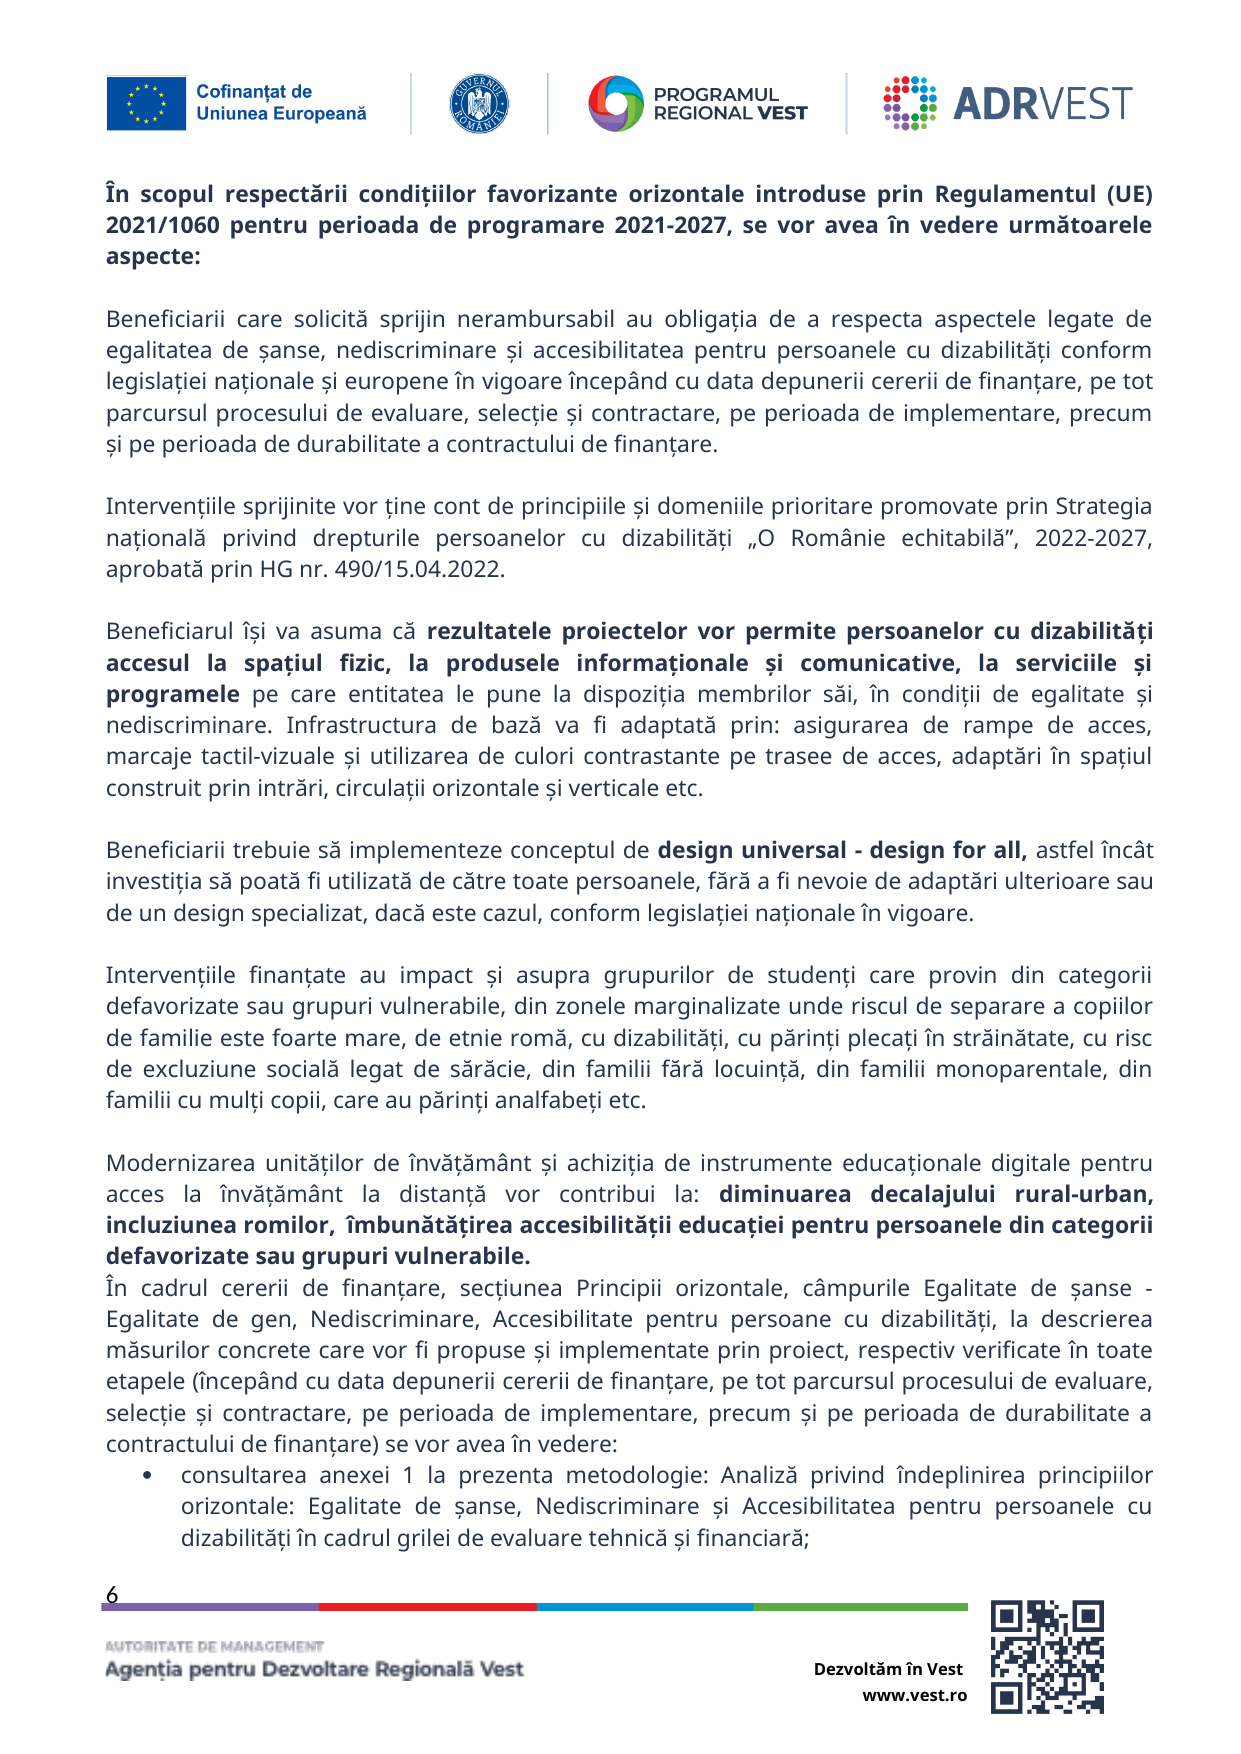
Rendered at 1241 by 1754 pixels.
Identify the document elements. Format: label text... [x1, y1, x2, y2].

text În cadrul cererii de finanțare, secțiunea Principii orizontale, câmpurile Egalitate de șanse - Egalitate de gen, Nediscriminare, Accesibilitate pentru persoane cu dizabilități, la descrierea măsurilor concrete care vor fi propuse și implementate prin proiect, respectiv verificate în toate etapele (începând cu data depunerii cererii de finanțare, pe tot parcursul procesului de evaluare, selecție și contractare, pe perioada de implementare, precum și pe perioada de durabilitate a contractului de finanțare) se vor avea în vedere: [106, 1271, 1154, 1459]
text Intervențiile finanțate au impact și asupra grupurilor de studenți care provin din categorii defavorizate sau grupuri vulnerabile, din zonele marginalizate unde riscul de separare a copiilor de familie este foarte mare, de etnie romă, cu dizabilități, cu părinți plecați în străinătate, cu risc de excluziune socială legat de sărăcie, din familii fără locuință, din familii monoparentale, din familii cu mulți copii, care au părinți analfabeți etc. [106, 959, 1154, 1115]
text Intervențiile sprijinite vor ține cont de principiile și domeniile prioritare promovate prin Strategia națională privind drepturile persoanelor cu dizabilități „O Românie echitabilă”, 2022-2027, aprobată prin HG nr. 490/15.04.2022. [106, 490, 1154, 584]
text Beneficiarii trebuie să implementeze conceptul de design universal - design for all, astfel încât investiția să poată fi utilizată de către toate persoanele, fără a fi nevoie de adaptări ulterioare sau de un design specializat, dacă este cazul, conform legislației naționale în vigoare. [106, 834, 1154, 928]
picture [982, 1591, 1113, 1723]
picture [105, 73, 1133, 134]
text În scopul respectării condițiilor favorizante orizontale introduse prin Regulamentul (UE) 2021/1060 pentru perioada de programare 2021-2027, se vor avea în vedere următoarele aspecte: [106, 178, 1154, 271]
text Beneficiarii care solicită sprijin nerambursabil au obligația de a respecta aspectele legate de egalitatea de șanse, nediscriminare și accesibilitatea pentru persoanele cu dizabilități conform legislației naționale și europene în vigoare începând cu data depunerii cererii de finanțare, pe tot parcursul procesului de evaluare, selecție și contractare, pe perioada de implementare, precum și pe perioada de durabilitate a contractului de finanțare. [106, 303, 1154, 459]
picture [105, 1640, 525, 1681]
list consultarea anexei 1 la prezenta metodologie: Analiză privind îndeplinirea principiilor orizontale: Egalitate de șanse, Nediscriminare și Accesibilitatea pentru persoanele cu dizabilități în cadrul grilei de evaluare tehnică și financiară; [143, 1459, 1154, 1553]
text Modernizarea unităților de învățământ și achiziția de instrumente educaționale digitale pentru acces la învățământ la distanță vor contribui la: diminuarea decalajului rural-urban, incluziunea romilor, îmbunătățirea accesibilității educației pentru persoanele din categorii defavorizate sau grupuri vulnerabile. [106, 1146, 1154, 1271]
text Beneficiarul își va asuma că rezultatele proiectelor vor permite persoanelor cu dizabilităţi accesul la spațiul fizic, la produsele informaționale și comunicative, la serviciile și programele pe care entitatea le pune la dispoziția membrilor săi, în condiții de egalitate și nediscriminare. Infrastructura de bază va fi adaptată prin: asigurarea de rampe de acces, marcaje tactil-vizuale și utilizarea de culori contrastante pe trasee de acces, adaptări în spațiul construit prin intrări, circulații orizontale și verticale etc. [106, 615, 1154, 803]
